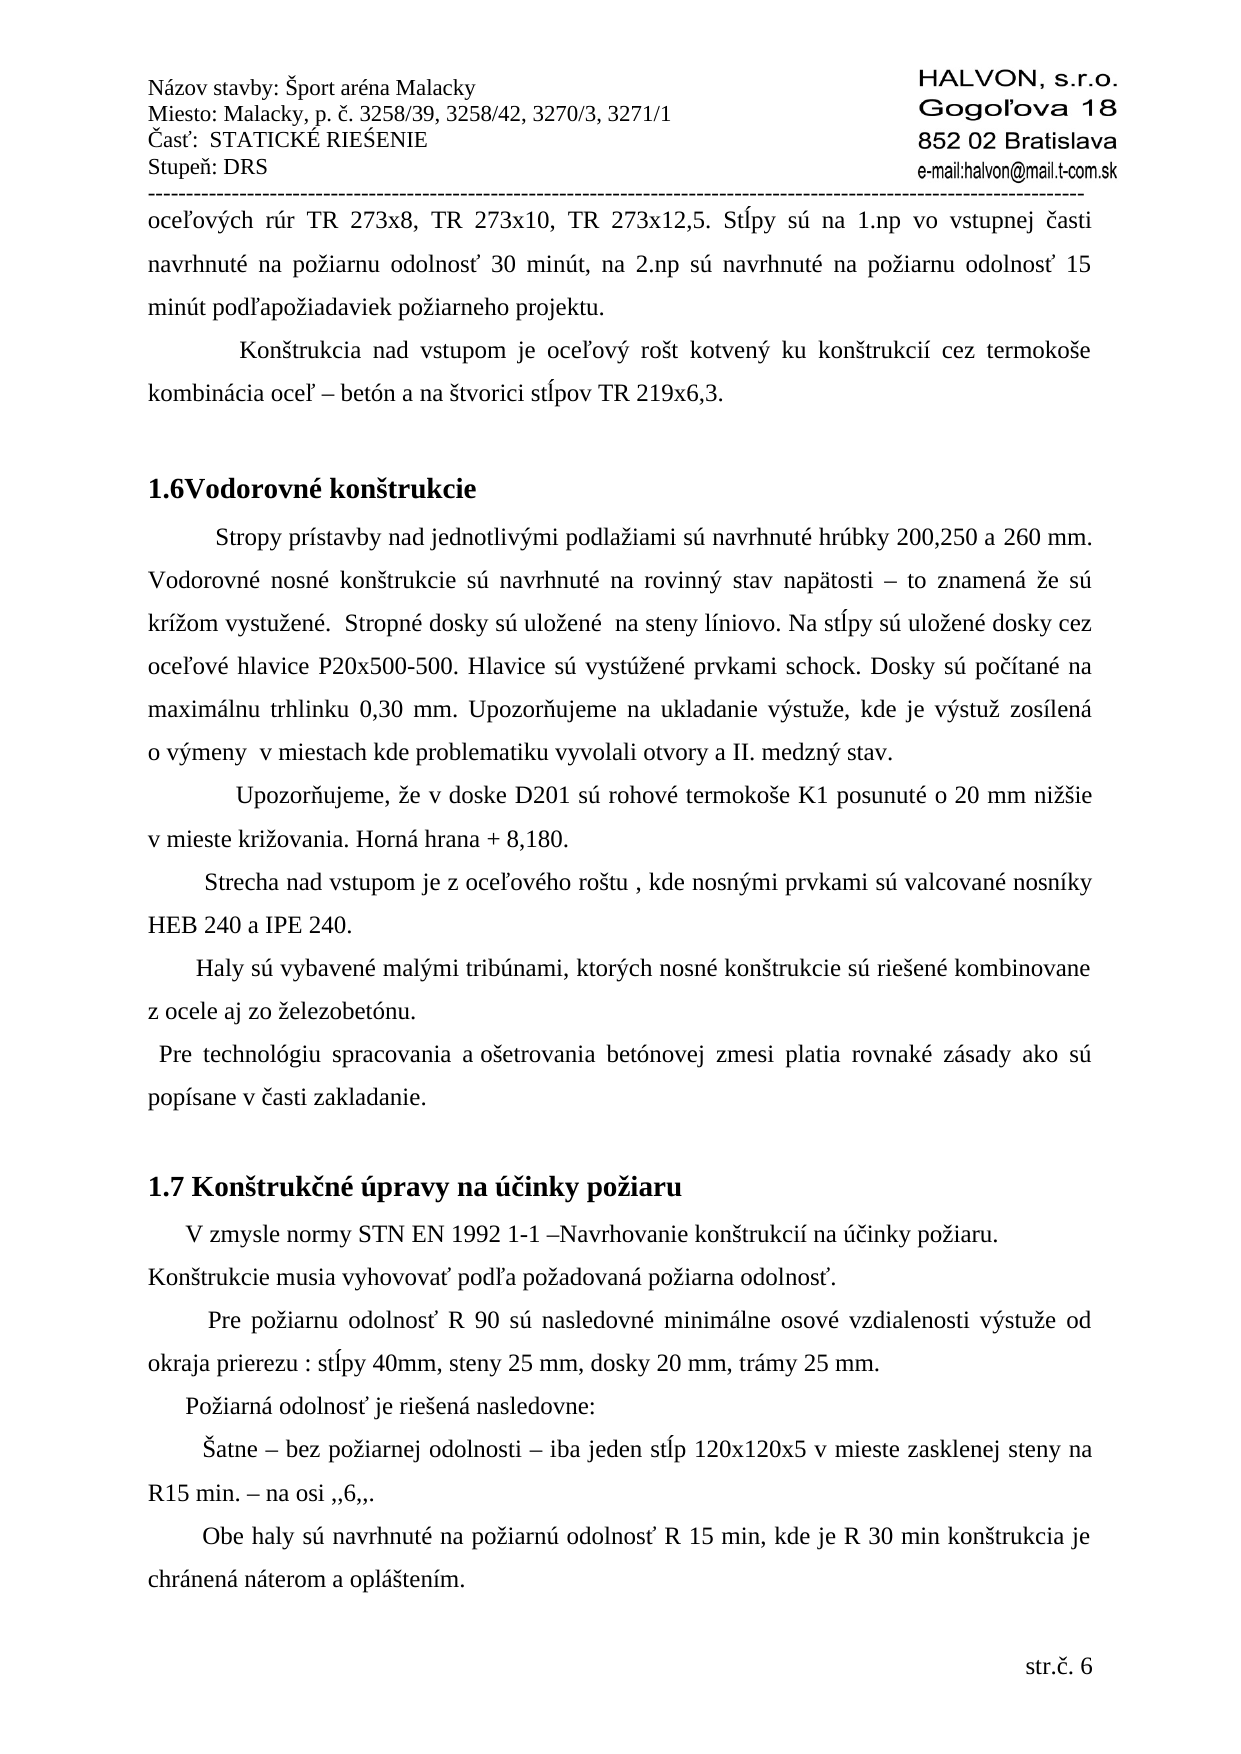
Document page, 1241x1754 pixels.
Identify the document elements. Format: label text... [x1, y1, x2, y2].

text Strecha nad vstupom je z oceľového roštu , kde nosnými prvkami sú valcované nosníky HEB 240 a IPE 240. [148, 867, 1093, 939]
text Pre požiarnu odolnosť R 90 sú nasledovné minimálne osové vzdialenosti výstuže od okraja prierezu : stĺpy 40mm, steny 25 mm, dosky 20 mm, trámy 25 mm. [148, 1305, 1093, 1377]
text V zmysle normy STN EN 1992 1-1 –Navrhovanie konštrukcií na účinky požiaru. [185, 1219, 1093, 1248]
text Konštrukcia nad vstupom je oceľový rošt kotvený ku konštrukcií cez termokoše kombinácia oceľ – betón a na štvorici stĺpov TR 219x6,3. [148, 335, 1093, 407]
text Obe haly sú navrhnuté na požiarnú odolnosť R 15 min, kde je R 30 min konštrukcia je chránená náterom a opláštením. [148, 1521, 1093, 1593]
text Konštrukcie musia vyhovovať podľa požadovaná požiarna odolnosť. [148, 1262, 1093, 1291]
text Upozorňujeme, že v doske D201 sú rohové termokoše K1 posunuté o 20 mm nižšie v mieste križovania. Horná hrana + 8,180. [148, 781, 1093, 852]
text Pre technológiu spracovania a ošetrovania betónovej zmesi platia rovnaké zásady ako sú popísane v časti zakladanie. [148, 1039, 1093, 1111]
text 1.6Vodorovné konštrukcie [148, 471, 1093, 505]
picture [908, 57, 1130, 190]
text 1.7 Konštrukčné úpravy na účinky požiaru [148, 1169, 1093, 1202]
text Šatne – bez požiarnej odolnosti – iba jeden stĺp 120x120x5 v mieste zasklenej steny na R15 min. – na osi ,,6,,. [148, 1434, 1093, 1506]
text Požiarná odolnosť je riešená nasledovne: [148, 1391, 1093, 1420]
text Haly sú vybavené malými tribúnami, ktorých nosné konštrukcie sú riešené kombinovane z ocele aj zo železobetónu. [148, 953, 1093, 1025]
text Stropy prístavby nad jednotlivými podlažiami sú navrhnuté hrúbky 200,250 a 260 mm. Vodorovné nosné konštrukcie sú navrhnuté na rovinný stav napätosti – to znamená že sú krížom vystužené. Stropné dosky sú uložené na steny líniovo. Na stĺpy sú uložené dosky cez oceľové hlavice P20x500-500. Hlavice sú vystúžené prvkami schock. Dosky sú počítané na maximálnu trhlinku 0,30 mm. Upozorňujeme na ukladanie výstuže, kde je výstuž zosílená o výmeny v miestach kde problematiku vyvolali otvory a II. medzný stav. [148, 522, 1093, 766]
